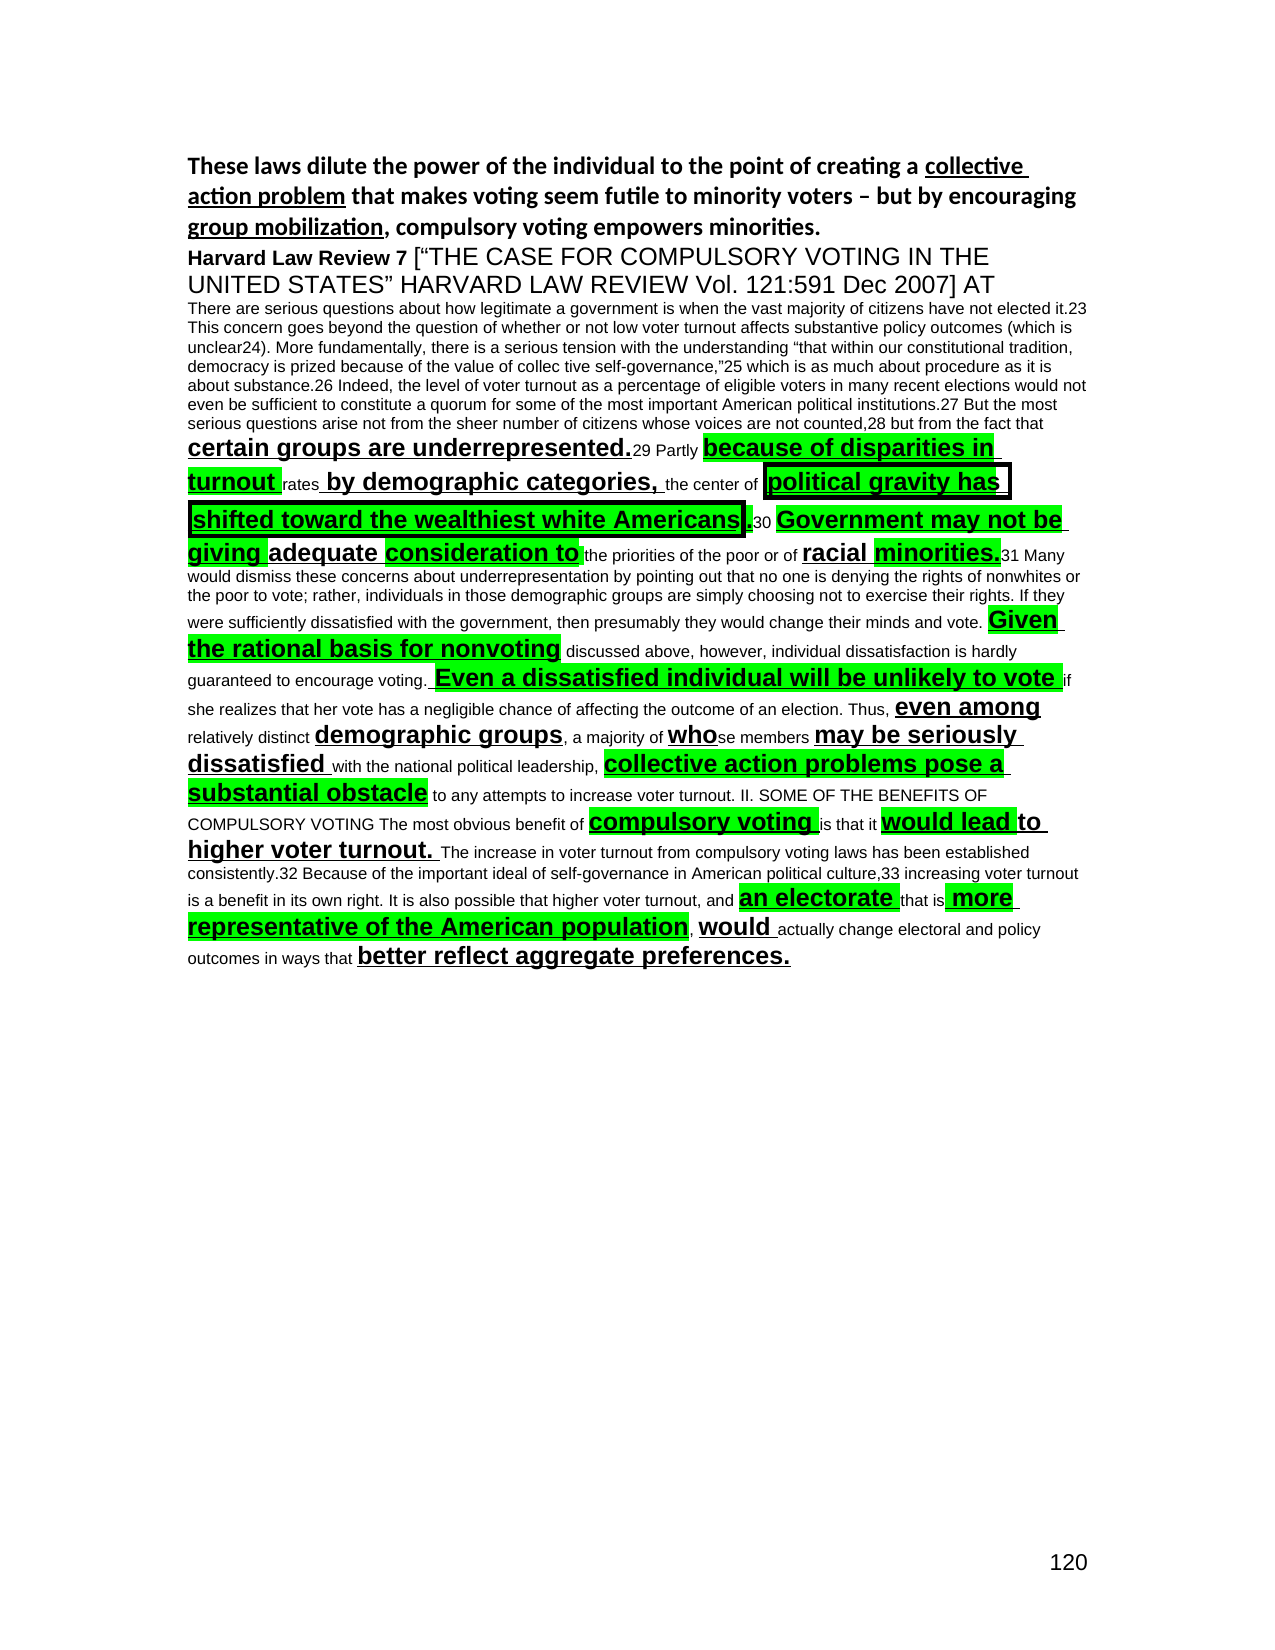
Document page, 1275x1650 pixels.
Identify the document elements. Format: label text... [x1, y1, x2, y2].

text Harvard Law Review 7 [“THE CASE FOR COMPULSORY VOTING IN THE UNITED STATES” HARVARD LAW REVIEW Vol. 121:591 Dec 2007] AT [187, 242, 1087, 299]
text There are serious questions about how legitimate a government is when the vast majority of citizens have not elected it.23 This concern goes beyond the question of whether or not low voter turnout affects substantive policy outcomes (which is unclear24). More fundamentally, there is a serious tension with the understanding “that within our constitutional tradition, democracy is prized because of the value of collec tive self-governance,”25 which is as much about procedure as it is about substance.26 Indeed, the level of voter turnout as a percentage of eligible voters in many recent elections would not even be sufficient to constitute a quorum for some of the most important American political institutions.27 But the most serious questions arise not from the sheer number of citizens whose voices are not counted,28 but from the fact that certain groups are underrepresented.29 Partly because of disparities in turnout rates by demographic categories, the center of political gravity has shifted toward the wealthiest white Americans.30 Government may not be giving adequate consideration to the priorities of the poor or of racial minorities.31 Many would dismiss these concerns about underrepresentation by pointing out that no one is denying the rights of nonwhites or the poor to vote; rather, individuals in those demographic groups are simply choosing not to exercise their rights. If they were sufficiently dissatisfied with the government, then presumably they would change their minds and vote. Given the rational basis for nonvoting discussed above, however, individual dissatisfaction is hardly guaranteed to encourage voting. Even a dissatisfied individual will be unlikely to vote if she realizes that her vote has a negligible chance of affecting the outcome of an election. Thus, even among relatively distinct demographic groups, a majority of whose members may be seriously dissatisfied with the national political leadership, collective action problems pose a substantial obstacle to any attempts to increase voter turnout. II. SOME OF THE BENEFITS OF COMPULSORY VOTING The most obvious benefit of compulsory voting is that it would lead to higher voter turnout. The increase in voter turnout from compulsory voting laws has been established consistently.32 Because of the important ideal of self-governance in American political culture,33 increasing voter turnout is a benefit in its own right. It is also possible that higher voter turnout, and an electorate that is more representative of the American population, would actually change electoral and policy outcomes in ways that better reflect aggregate preferences. [187, 299, 1087, 969]
subtitle These laws dilute the power of the individual to the point of creating a collective action problem that makes voting seem futile to minority voters – but by encouraging group mobilization, compulsory voting empowers minorities. [187, 150, 1087, 242]
